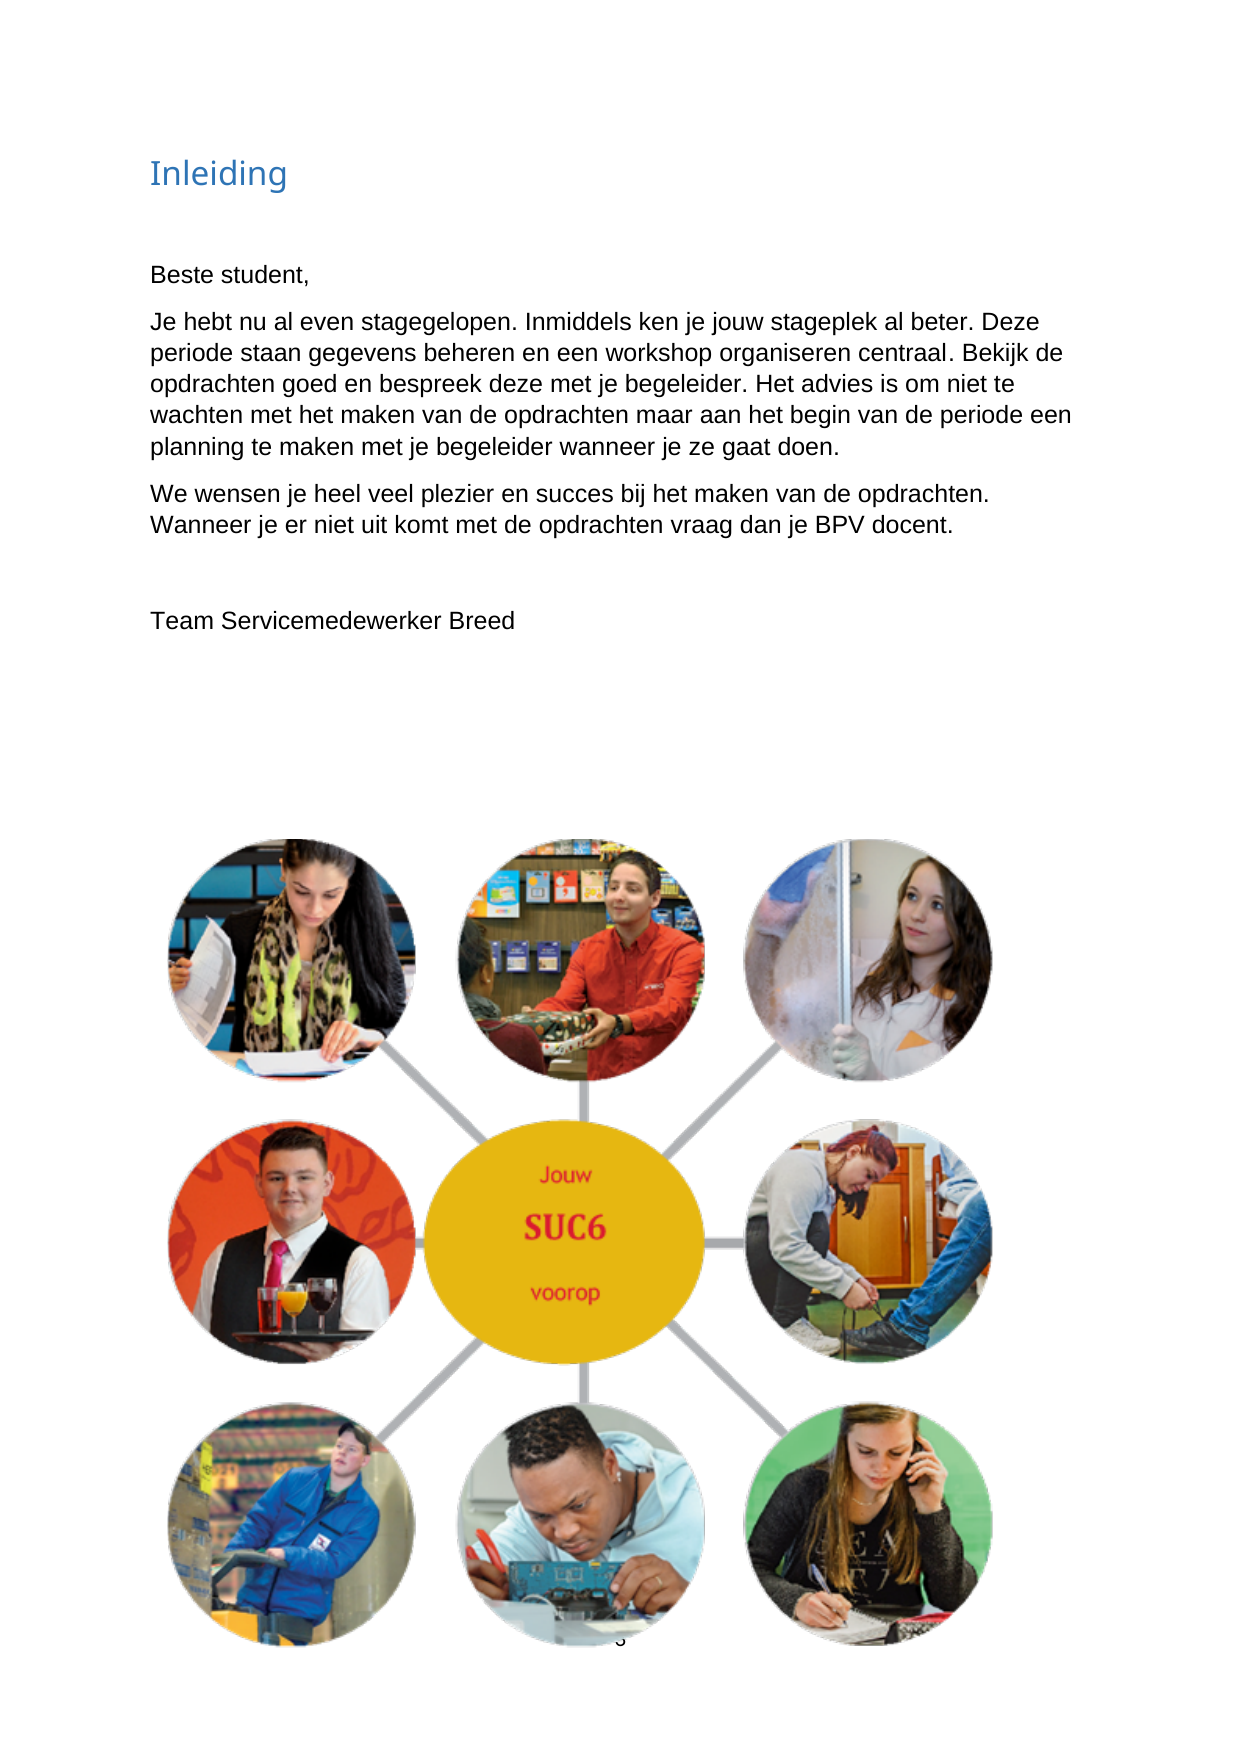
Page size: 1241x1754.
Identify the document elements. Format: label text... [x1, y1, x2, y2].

text Team Servicemedewerker Breed [150, 606, 1090, 634]
subtitle Inleiding [150, 150, 1090, 195]
text Beste student, [150, 259, 1090, 288]
text Je hebt nu al even stagegelopen. Inmiddels ken je jouw stageplek al beter. Deze periode staan gegevens beheren en een workshop organiseren centraal. Bekijk de opdrachten goed en bespreek deze met je begeleider. Het advies is om niet te wachten met het maken van de opdrachten maar aan het begin van de periode een planning te maken met je begeleider wanneer je ze gaat doen. [150, 307, 1090, 460]
picture [167, 839, 994, 1649]
text We wensen je heel veel plezier en succes bij het maken van de opdrachten. Wanneer je er niet uit komt met de opdrachten vraag dan je BPV docent. [150, 479, 1090, 539]
